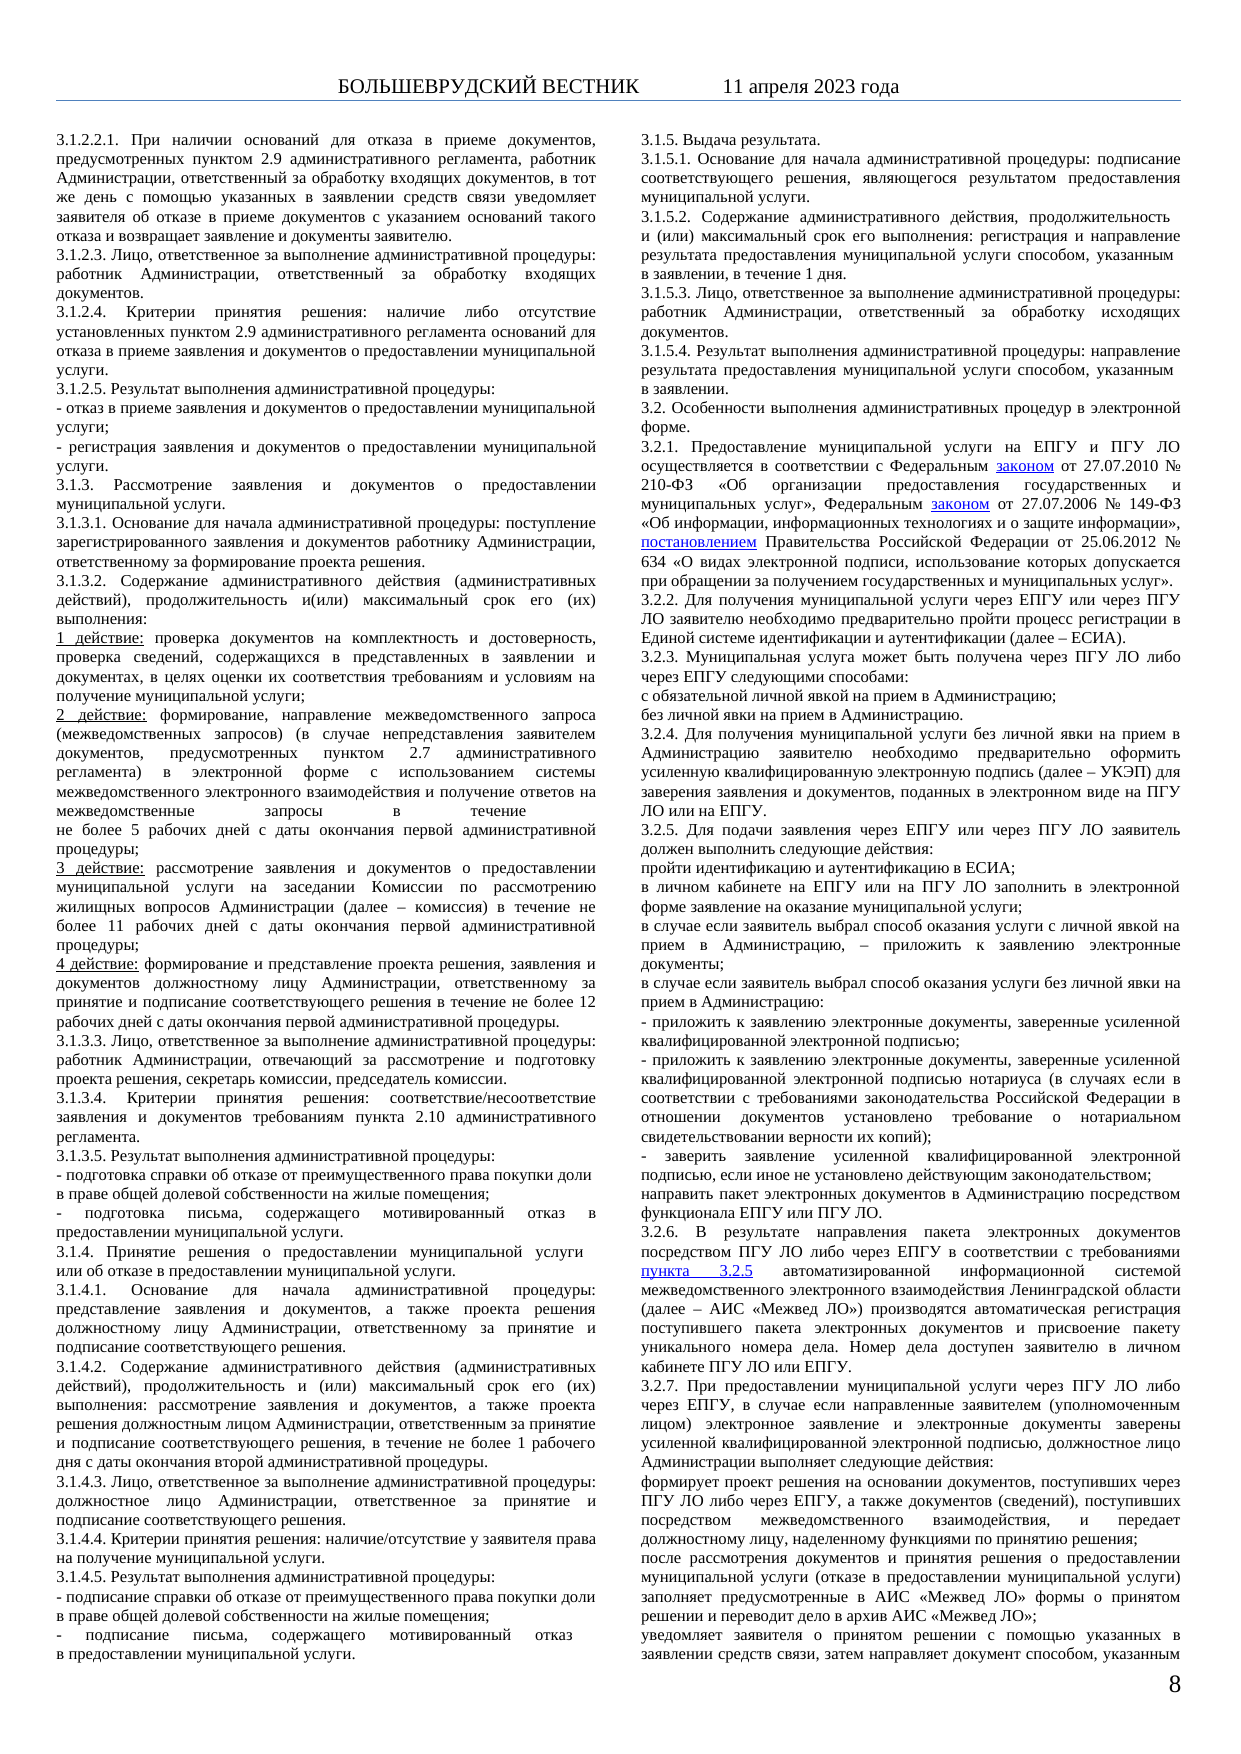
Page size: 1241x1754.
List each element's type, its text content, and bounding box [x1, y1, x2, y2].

text 1 действие: проверка документов на комплектность и достоверность, проверка сведений, содержащихся в представленных в заявлении и документах, в целях оценки их соответствия требованиям и условиям на получение муниципальной услуги; [56, 628, 596, 705]
text 3.1.2.4. Критерии принятия решения: наличие либо отсутствие установленных пунктом 2.9 административного регламента оснований для отказа в приеме заявления и документов о предоставлении муниципальной услуги. [56, 302, 596, 379]
text - регистрация заявления и документов о предоставлении муниципальной услуги. [56, 436, 596, 475]
text 3.2.7. При предоставлении муниципальной услуги через ПГУ ЛО либо через ЕПГУ, в случае если направленные заявителем (уполномоченным лицом) электронное заявление и электронные документы заверены усиленной квалифицированной электронной подписью, должностное лицо Администрации выполняет следующие действия: [641, 1376, 1181, 1471]
text 3.1.5. Выдача результата. [641, 130, 1181, 149]
text - отказ в приеме заявления и документов о предоставлении муниципальной услуги; [56, 398, 596, 436]
text 2 действие: формирование, направление межведомственного запроса (межведомственных запросов) (в случае непредставления заявителем документов, предусмотренных пунктом 2.7 административного регламента) в электронной форме с использованием системы межведомственного электронного взаимодействия и получение ответов на межведомственные запросы в течение не более 5 рабочих дней с даты окончания первой административной процедуры; [56, 705, 596, 858]
text 3.1.4.1. Основание для начала административной процедуры: представление заявления и документов, а также проекта решения должностному лицу Администрации, ответственному за принятие и подписание соответствующего решения. [56, 1280, 596, 1356]
text 3.1.3. Рассмотрение заявления и документов о предоставлении муниципальной услуги. [56, 475, 596, 513]
text 3.2.1. Предоставление муниципальной услуги на ЕПГУ и ПГУ ЛО осуществляется в соответствии с Федеральным законом от 27.07.2010 № 210-ФЗ «Об организации предоставления государственных и муниципальных услуг», Федеральным законом от 27.07.2006 № 149-ФЗ «Об информации, информационных технологиях и о защите информации», постановлением Правительства Российской Федерации от 25.06.2012 № 634 «О видах электронной подписи, использование которых допускается при обращении за получением государственных и муниципальных услуг». [641, 436, 1181, 590]
text 3.1.4. Принятие решения о предоставлении муниципальной услуги или об отказе в предоставлении муниципальной услуги. [56, 1241, 596, 1280]
text 3.1.2.5. Результат выполнения административной процедуры: [56, 379, 596, 398]
text в случае если заявитель выбрал способ оказания услуги без личной явки на прием в Администрацию: [641, 973, 1181, 1011]
text 3.1.5.2. Содержание административного действия, продолжительность и (или) максимальный срок его выполнения: регистрация и направление результата предоставления муниципальной услуги способом, указанным в заявлении, в течение 1 дня. [641, 206, 1181, 283]
text 3.2. Особенности выполнения административных процедур в электронной форме. [641, 398, 1181, 436]
text пройти идентификацию и аутентификацию в ЕСИА; [641, 858, 1181, 877]
text без личной явки на прием в Администрацию. [641, 705, 1181, 724]
text 4 действие: формирование и представление проекта решения, заявления и документов должностному лицу Администрации, ответственному за принятие и подписание соответствующего решения в течение не более 12 рабочих дней с даты окончания первой административной процедуры. [56, 954, 596, 1031]
text 3.1.5.4. Результат выполнения административной процедуры: направление результата предоставления муниципальной услуги способом, указанным в заявлении. [641, 341, 1181, 398]
text 3.1.3.3. Лицо, ответственное за выполнение административной процедуры: работник Администрации, отвечающий за рассмотрение и подготовку проекта решения, секретарь комиссии, председатель комиссии. [56, 1031, 596, 1088]
text 3.1.4.4. Критерии принятия решения: наличие/отсутствие у заявителя права на получение муниципальной услуги. [56, 1529, 596, 1567]
text 3.2.4. Для получения муниципальной услуги без личной явки на прием в Администрацию заявителю необходимо предварительно оформить усиленную квалифицированную электронную подпись (далее – УКЭП) для заверения заявления и документов, поданных в электронном виде на ПГУ ЛО или на ЕПГУ. [641, 724, 1181, 820]
text после рассмотрения документов и принятия решения о предоставлении муниципальной услуги (отказе в предоставлении муниципальной услуги) заполняет предусмотренные в АИС «Межвед ЛО» формы о принятом решении и переводит дело в архив АИС «Межвед ЛО»; [641, 1548, 1181, 1625]
text 3.2.5. Для подачи заявления через ЕПГУ или через ПГУ ЛО заявитель должен выполнить следующие действия: [641, 820, 1181, 858]
text 3.1.3.4. Критерии принятия решения: соответствие/несоответствие заявления и документов требованиям пункта 2.10 административного регламента. [56, 1088, 596, 1146]
text 3.1.3.1. Основание для начала административной процедуры: поступление зарегистрированного заявления и документов работнику Администрации, ответственному за формирование проекта решения. [56, 513, 596, 571]
text - приложить к заявлению электронные документы, заверенные усиленной квалифицированной электронной подписью нотариуса (в случаях если в соответствии с требованиями законодательства Российской Федерации в отношении документов установлено требование о нотариальном свидетельствовании верности их копий); [641, 1050, 1181, 1146]
text направить пакет электронных документов в Администрацию посредством функционала ЕПГУ или ПГУ ЛО. [641, 1184, 1181, 1222]
text формирует проект решения на основании документов, поступивших через ПГУ ЛО либо через ЕПГУ, а также документов (сведений), поступивших посредством межведомственного взаимодействия, и передает должностному лицу, наделенному функциями по принятию решения; [641, 1471, 1181, 1548]
text 3.1.4.3. Лицо, ответственное за выполнение административной процедуры: должностное лицо Администрации, ответственное за принятие и подписание соответствующего решения. [56, 1471, 596, 1529]
text 3.2.6. В результате направления пакета электронных документов посредством ПГУ ЛО либо через ЕПГУ в соответствии с требованиями пункта 3.2.5 автоматизированной информационной системой межведомственного электронного взаимодействия Ленинградской области (далее – АИС «Межвед ЛО») производятся автоматическая регистрация поступившего пакета электронных документов и присвоение пакету уникального номера дела. Номер дела доступен заявителю в личном кабинете ПГУ ЛО или ЕПГУ. [641, 1222, 1181, 1376]
text 3.1.3.5. Результат выполнения административной процедуры: [56, 1146, 596, 1165]
text 3.2.3. Муниципальная услуга может быть получена через ПГУ ЛО либо через ЕПГУ следующими способами: [641, 647, 1181, 686]
text 3.1.2.3. Лицо, ответственное за выполнение административной процедуры: работник Администрации, ответственный за обработку входящих документов. [56, 245, 596, 302]
text 3.1.3.2. Содержание административного действия (административных действий), продолжительность и(или) максимальный срок его (их) выполнения: [56, 571, 596, 628]
text с обязательной личной явкой на прием в Администрацию; [641, 686, 1181, 705]
text - подготовка справки об отказе от преимущественного права покупки доли в праве общей долевой собственности на жилые помещения; [56, 1165, 596, 1203]
text 3.1.4.5. Результат выполнения административной процедуры: [56, 1567, 596, 1586]
text 3.1.4.2. Содержание административного действия (административных действий), продолжительность и (или) максимальный срок его (их) выполнения: рассмотрение заявления и документов, а также проекта решения должностным лицом Администрации, ответственным за принятие и подписание соответствующего решения, в течение не более 1 рабочего дня с даты окончания второй административной процедуры. [56, 1356, 596, 1471]
text 3.1.2.2.1. При наличии оснований для отказа в приеме документов, предусмотренных пунктом 2.9 административного регламента, работник Администрации, ответственный за обработку входящих документов, в тот же день с помощью указанных в заявлении средств связи уведомляет заявителя об отказе в приеме документов с указанием оснований такого отказа и возвращает заявление и документы заявителю. [56, 130, 596, 245]
text 3 действие: рассмотрение заявления и документов о предоставлении муниципальной услуги на заседании Комиссии по рассмотрению жилищных вопросов Администрации (далее – комиссия) в течение не более 11 рабочих дней с даты окончания первой административной процедуры; [56, 858, 596, 954]
text в личном кабинете на ЕПГУ или на ПГУ ЛО заполнить в электронной форме заявление на оказание муниципальной услуги; [641, 877, 1181, 916]
text 3.2.2. Для получения муниципальной услуги через ЕПГУ или через ПГУ ЛО заявителю необходимо предварительно пройти процесс регистрации в Единой системе идентификации и аутентификации (далее – ЕСИА). [641, 590, 1181, 647]
text - заверить заявление усиленной квалифицированной электронной подписью, если иное не установлено действующим законодательством; [641, 1146, 1181, 1184]
text 3.1.5.1. Основание для начала административной процедуры: подписание соответствующего решения, являющегося результатом предоставления муниципальной услуги. [641, 149, 1181, 206]
text - подписание справки об отказе от преимущественного права покупки доли в праве общей долевой собственности на жилые помещения; [56, 1586, 596, 1625]
text - подготовка письма, содержащего мотивированный отказ в предоставлении муниципальной услуги. [56, 1203, 596, 1241]
text 3.1.5.3. Лицо, ответственное за выполнение административной процедуры: работник Администрации, ответственный за обработку исходящих документов. [641, 283, 1181, 341]
text - приложить к заявлению электронные документы, заверенные усиленной квалифицированной электронной подписью; [641, 1011, 1181, 1050]
text в случае если заявитель выбрал способ оказания услуги с личной явкой на прием в Администрацию, – приложить к заявлению электронные документы; [641, 916, 1181, 973]
text - подписание письма, содержащего мотивированный отказ в предоставлении муниципальной услуги. [56, 1625, 596, 1663]
